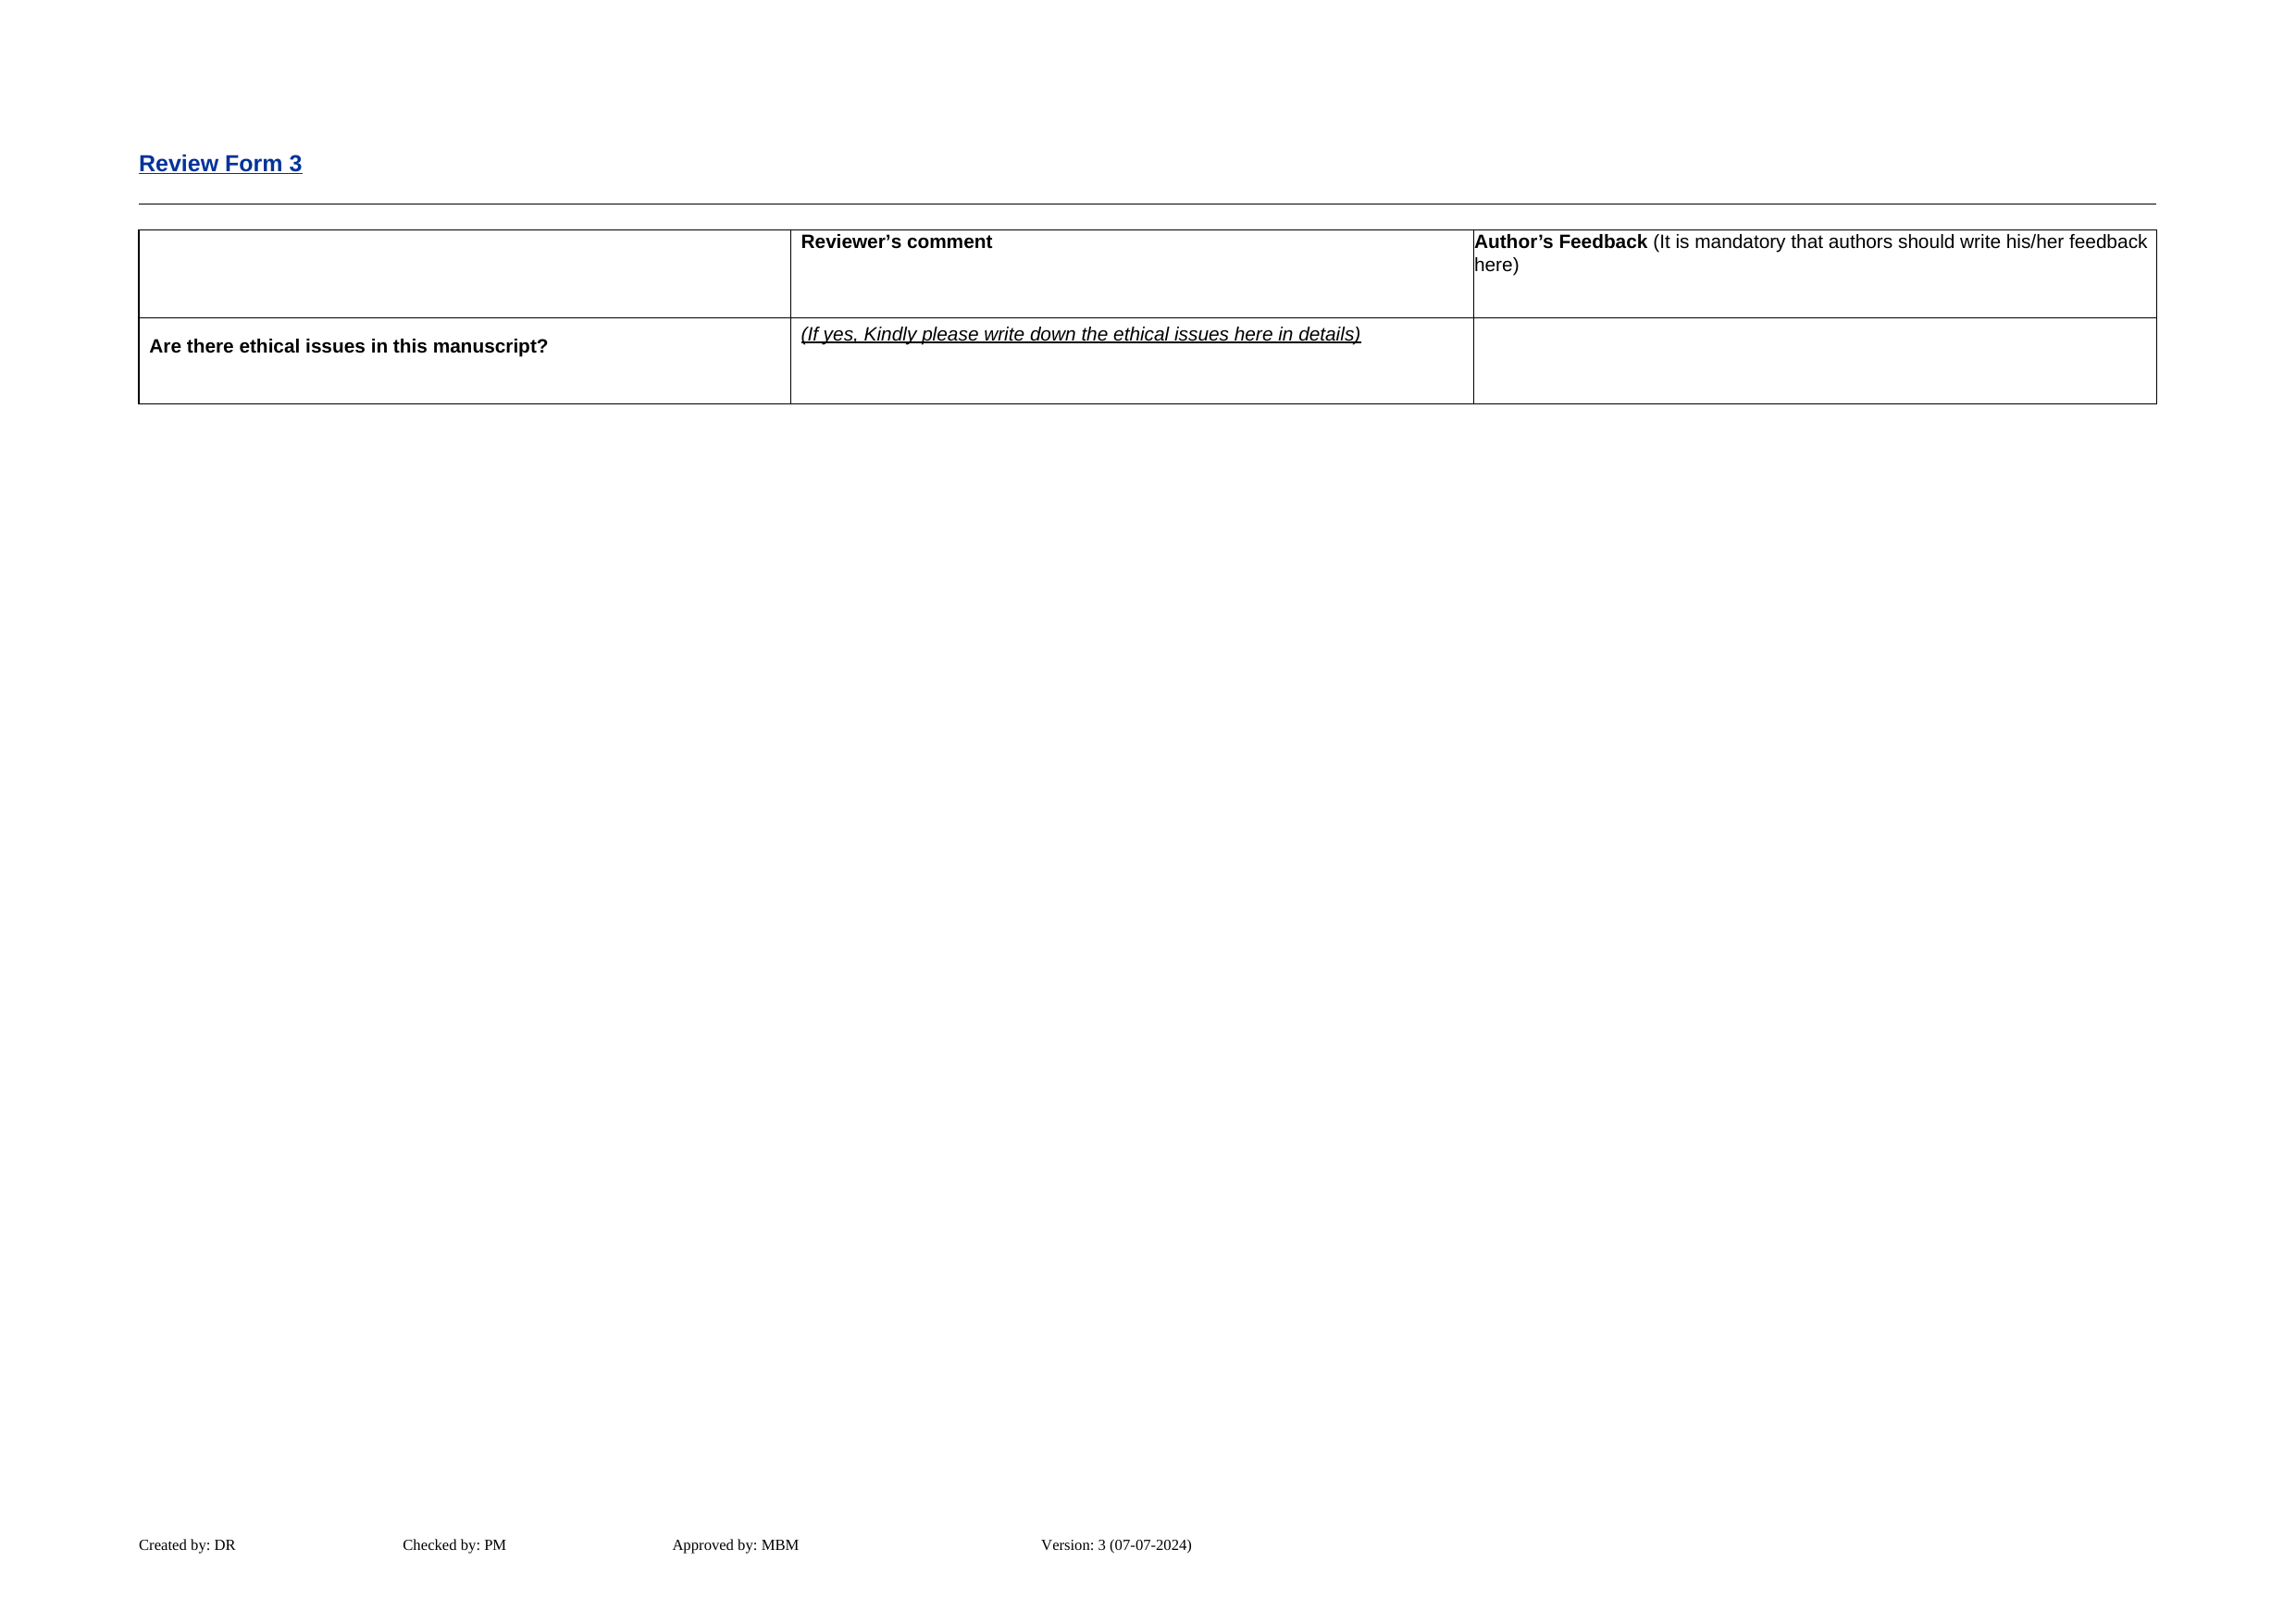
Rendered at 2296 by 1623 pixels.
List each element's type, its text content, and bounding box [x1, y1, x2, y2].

table_header PART 2: [139, 204, 2156, 229]
table_cell Author’s Feedback (It is mandatory that authors should write his/her feedback here) [1474, 230, 2156, 317]
table_cell Are there ethical issues in this manuscript? [140, 318, 790, 403]
table_cell (If yes, Kindly please write down the ethical issues here in details) [791, 318, 1473, 403]
table_cell [1474, 318, 2156, 403]
table_cell [140, 230, 790, 317]
table_cell Reviewer’s comment [791, 230, 1473, 317]
